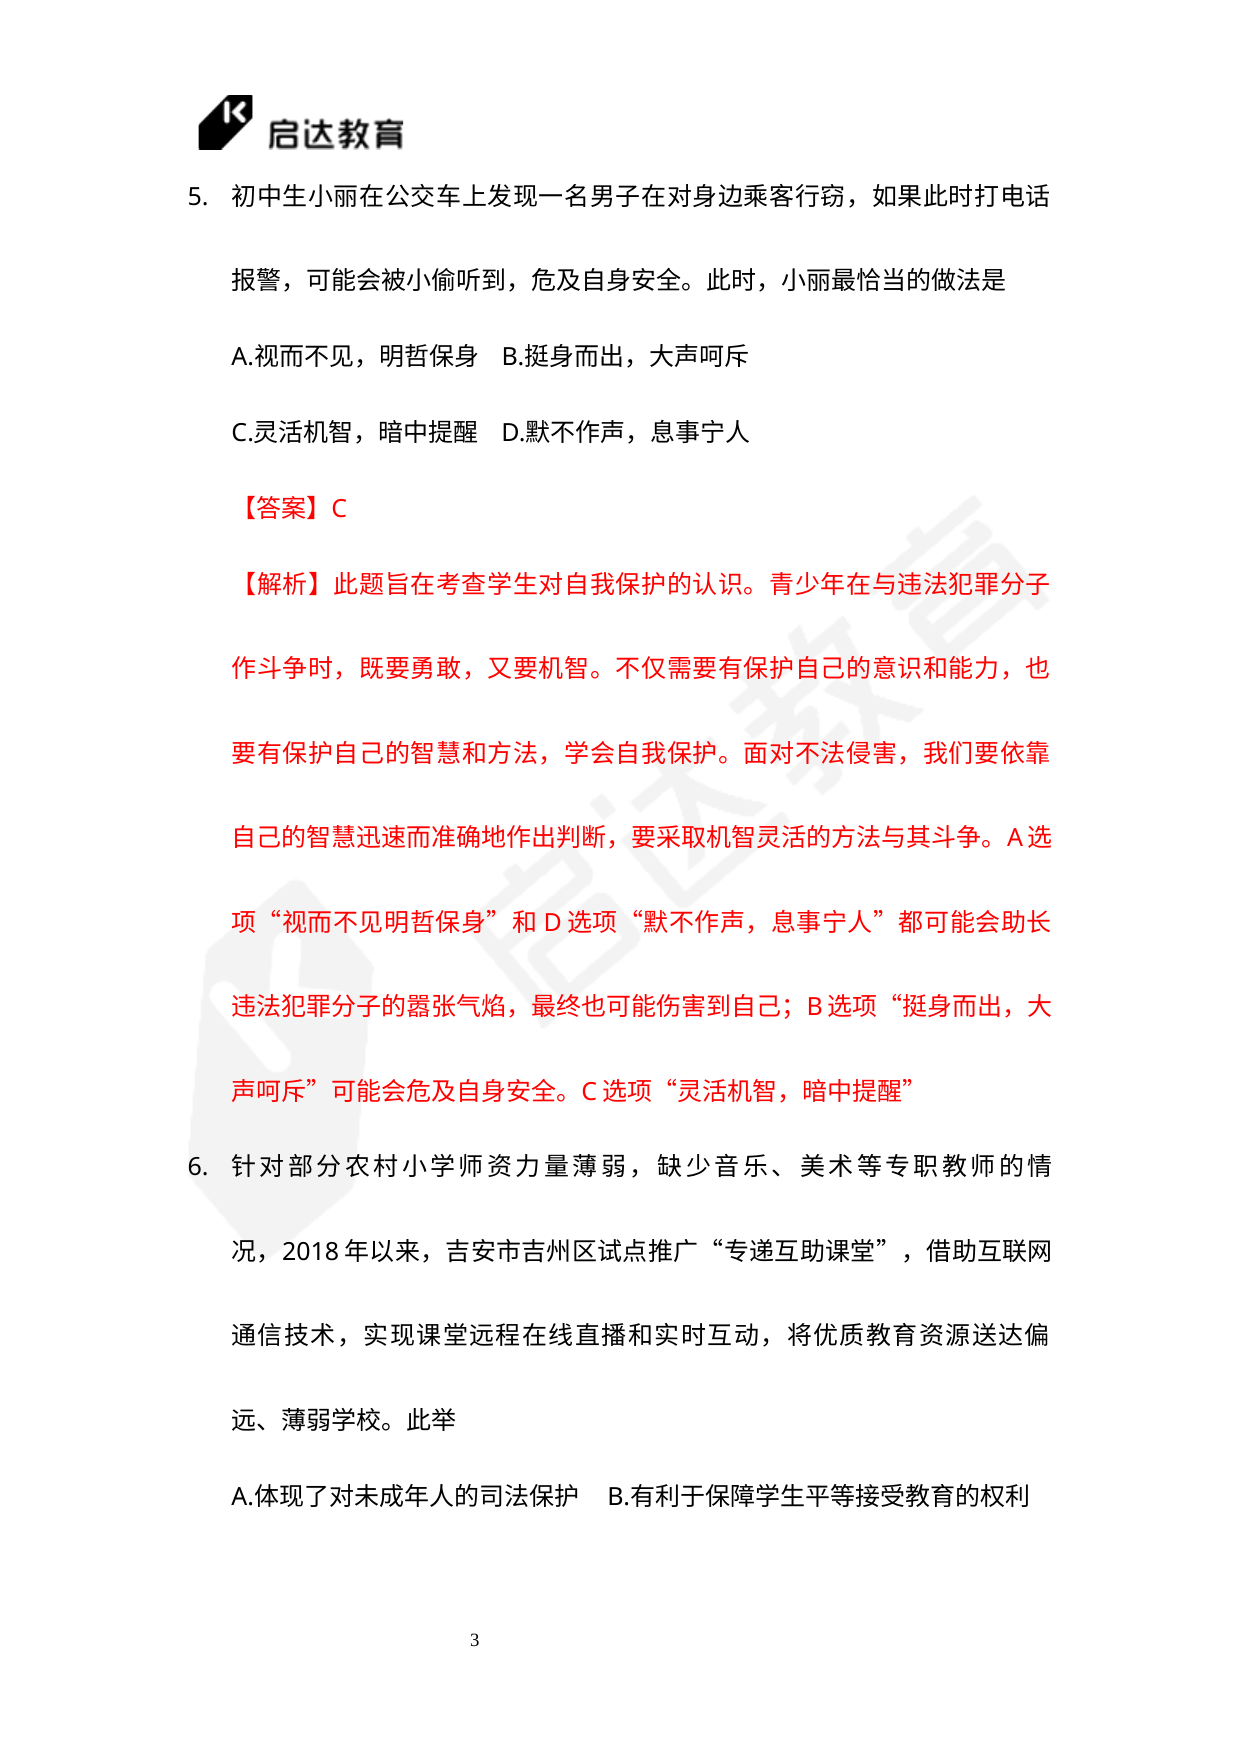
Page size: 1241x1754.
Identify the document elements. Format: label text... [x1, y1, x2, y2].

picture [198, 95, 404, 150]
text C.灵活机智，暗中提醒 D.默不作声，息事宁人 [231, 398, 1053, 463]
list 初中生小丽在公交车上发现一名男子在对身边乘客行窃，如果此时打电话报警，可能会被小偷听到，危及自身安全。此时，小丽最恰当的做法是 [187, 162, 1053, 311]
text A.视而不见，明哲保身 B.挺身而出，大声呵斥 [231, 322, 1053, 387]
text 【答案】C [231, 474, 1053, 539]
text A.体现了对未成年人的司法保护 B.有利于保障学生平等接受教育的权利 [231, 1462, 1053, 1527]
list 针对部分农村小学师资力量薄弱，缺少音乐、美术等专职教师的情况，2018年以来，吉安市吉州区试点推广“专递互助课堂”，借助互联网通信技术，实现课堂远程在线直播和实时互动，将优质教育资源送达偏远、薄弱学校。此举 [187, 1132, 1053, 1451]
text 【解析】此题旨在考查学生对自我保护的认识。青少年在与违法犯罪分子作斗争时，既要勇敢，又要机智。不仅需要有保护自己的意识和能力，也要有保护自己的智慧和方法，学会自我保护。面对不法侵害，我们要依靠自己的智慧迅速而准确地作出判断，要采取机智灵活的方法与其斗争。A选项“视而不见明哲保身”和D选项“默不作声，息事宁人”都可能会助长违法犯罪分子的嚣张气焰，最终也可能伤害到自己；B选项“挺身而出，大声呵斥”可能会危及自身安全。C选项“灵活机智，暗中提醒” [231, 550, 1053, 1122]
